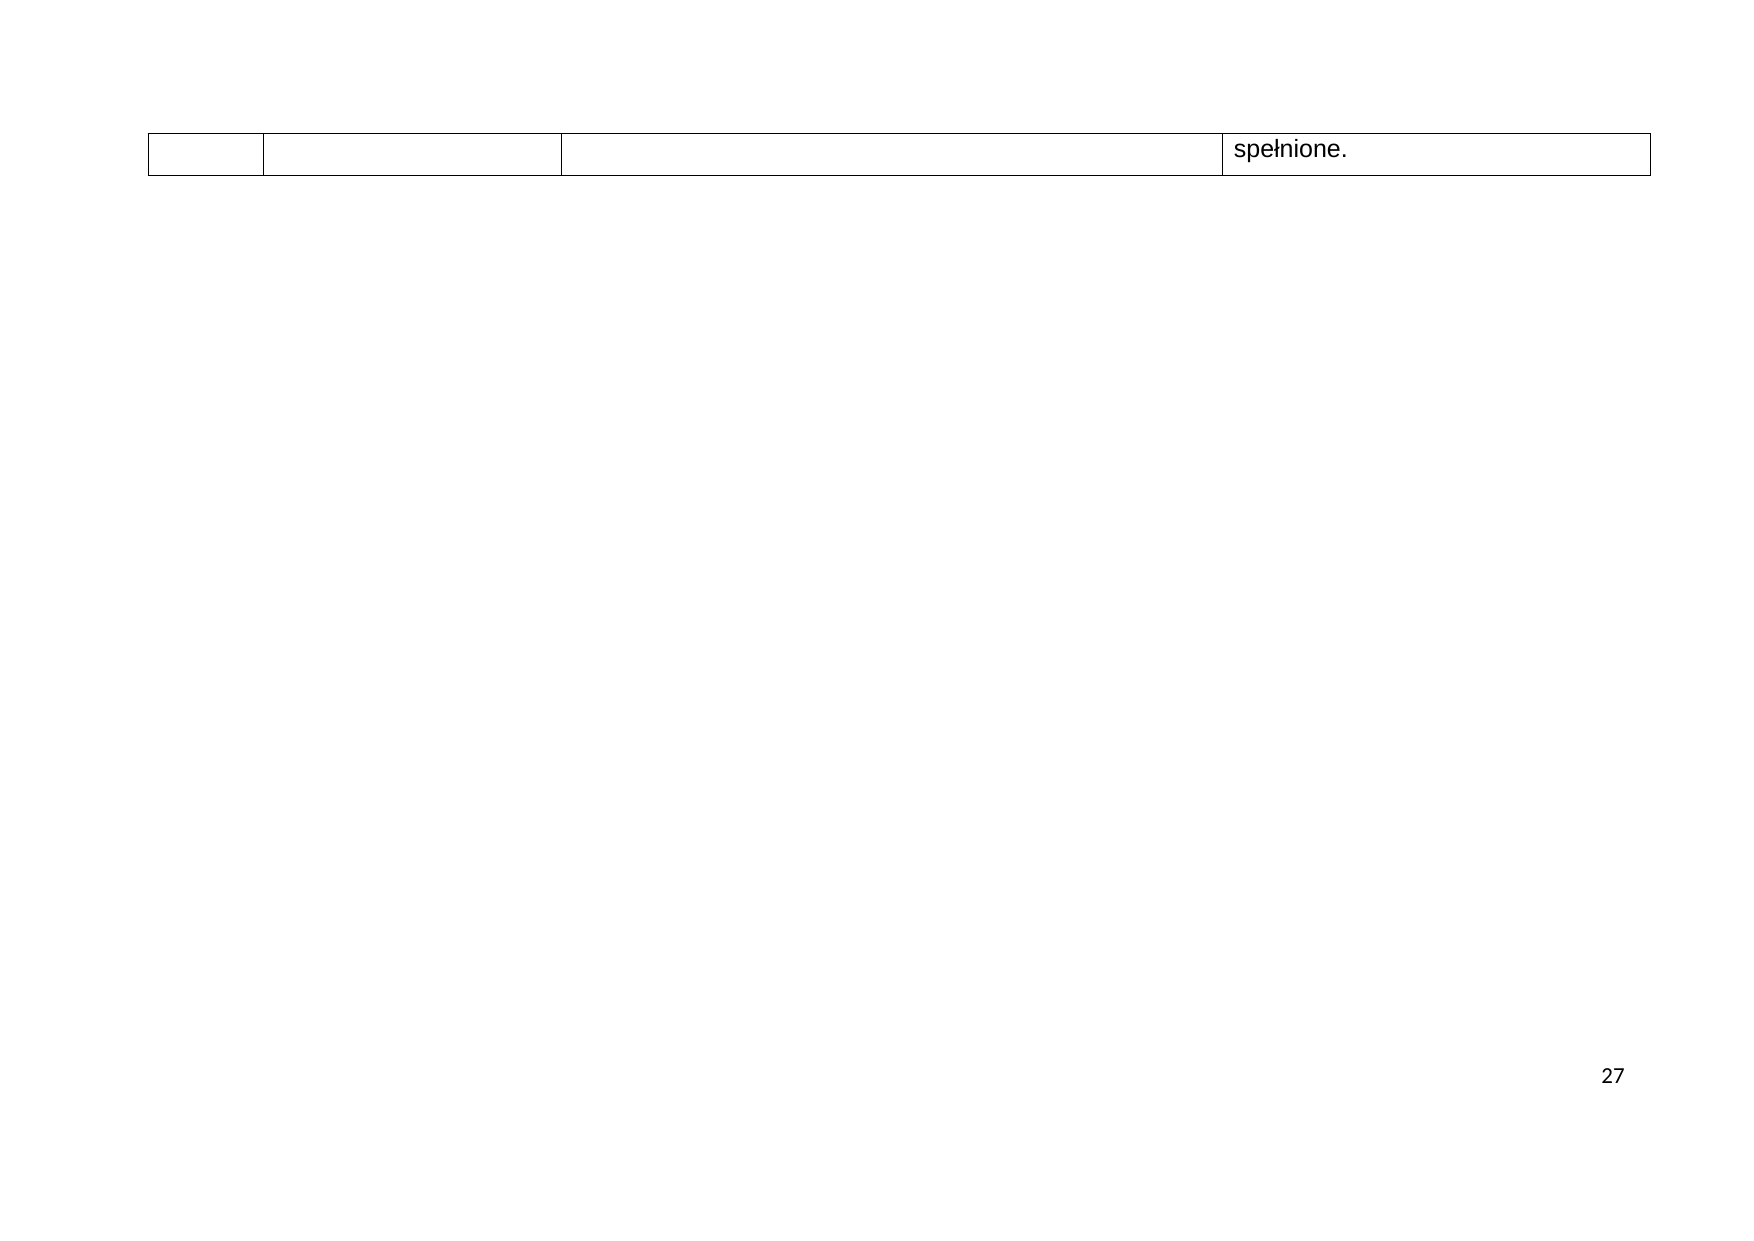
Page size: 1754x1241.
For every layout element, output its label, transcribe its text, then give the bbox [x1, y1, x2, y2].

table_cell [1223, 134, 1650, 175]
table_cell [562, 134, 1222, 175]
table_cell C.10 [149, 134, 263, 175]
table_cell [264, 134, 561, 175]
